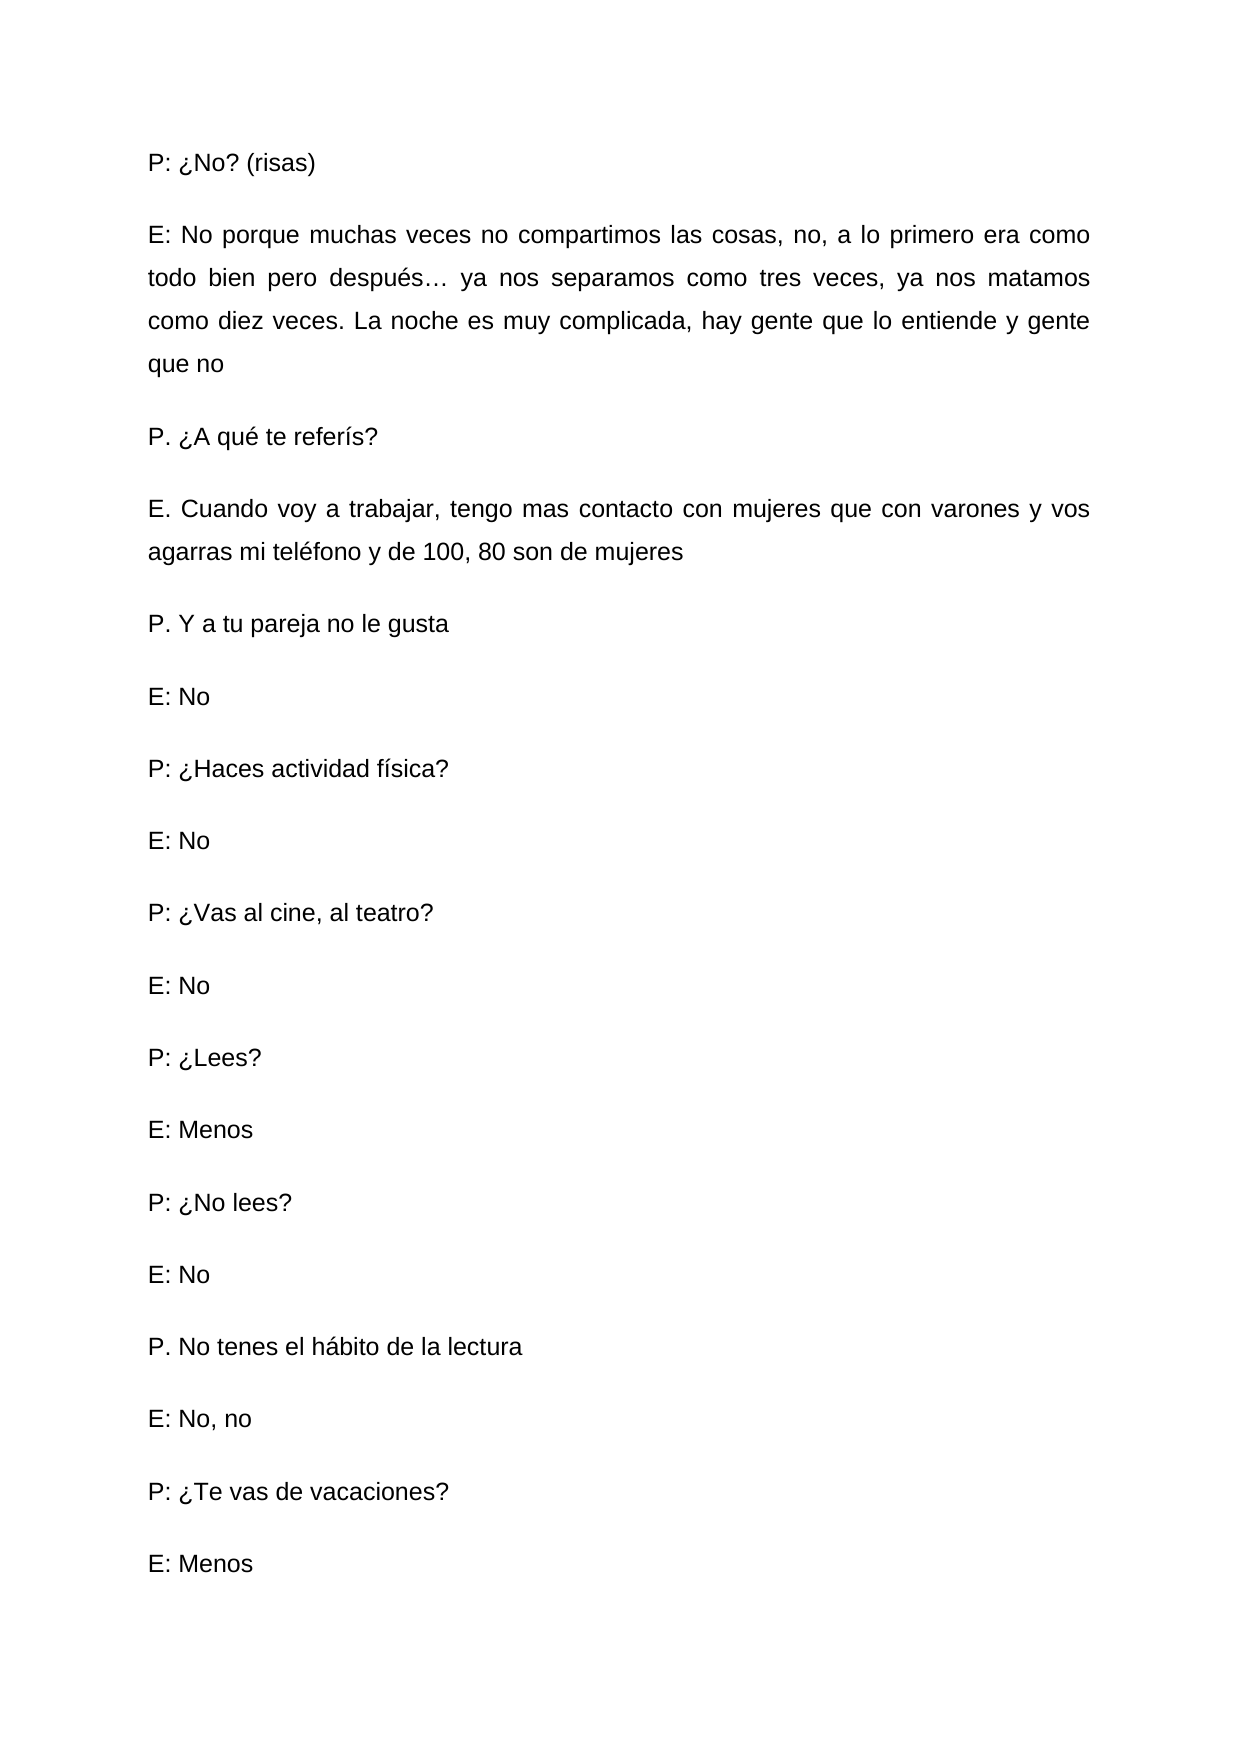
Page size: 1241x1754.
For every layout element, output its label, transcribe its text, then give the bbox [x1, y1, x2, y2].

text E: No [148, 826, 1093, 855]
text P: ¿Lees? [148, 1043, 1093, 1072]
text E: No [148, 971, 1093, 999]
text E: No porque muchas veces no compartimos las cosas, no, a lo primero era como todo bien pero después… ya nos separamos como tres veces, ya nos matamos como diez veces. La noche es muy complicada, hay gente que lo entiende y gente que no [148, 220, 1093, 378]
text P. ¿A qué te referís? [148, 422, 1093, 450]
text P: ¿Te vas de vacaciones? [148, 1477, 1093, 1506]
text P: ¿No lees? [148, 1188, 1093, 1216]
text P. Y a tu pareja no le gusta [148, 609, 1093, 638]
text E: No [148, 1260, 1093, 1289]
text P: ¿No? (risas) [148, 148, 1093, 176]
text E: No, no [148, 1404, 1093, 1433]
text P: ¿Haces actividad física? [148, 754, 1093, 783]
text P: ¿Vas al cine, al teatro? [148, 898, 1093, 927]
text E: Menos [148, 1549, 1093, 1578]
text E. Cuando voy a trabajar, tengo mas contacto con mujeres que con varones y vos agarras mi teléfono y de 100, 80 son de mujeres [148, 494, 1093, 566]
text E: No [148, 682, 1093, 710]
text P. No tenes el hábito de la lectura [148, 1332, 1093, 1361]
text E: Menos [148, 1115, 1093, 1144]
